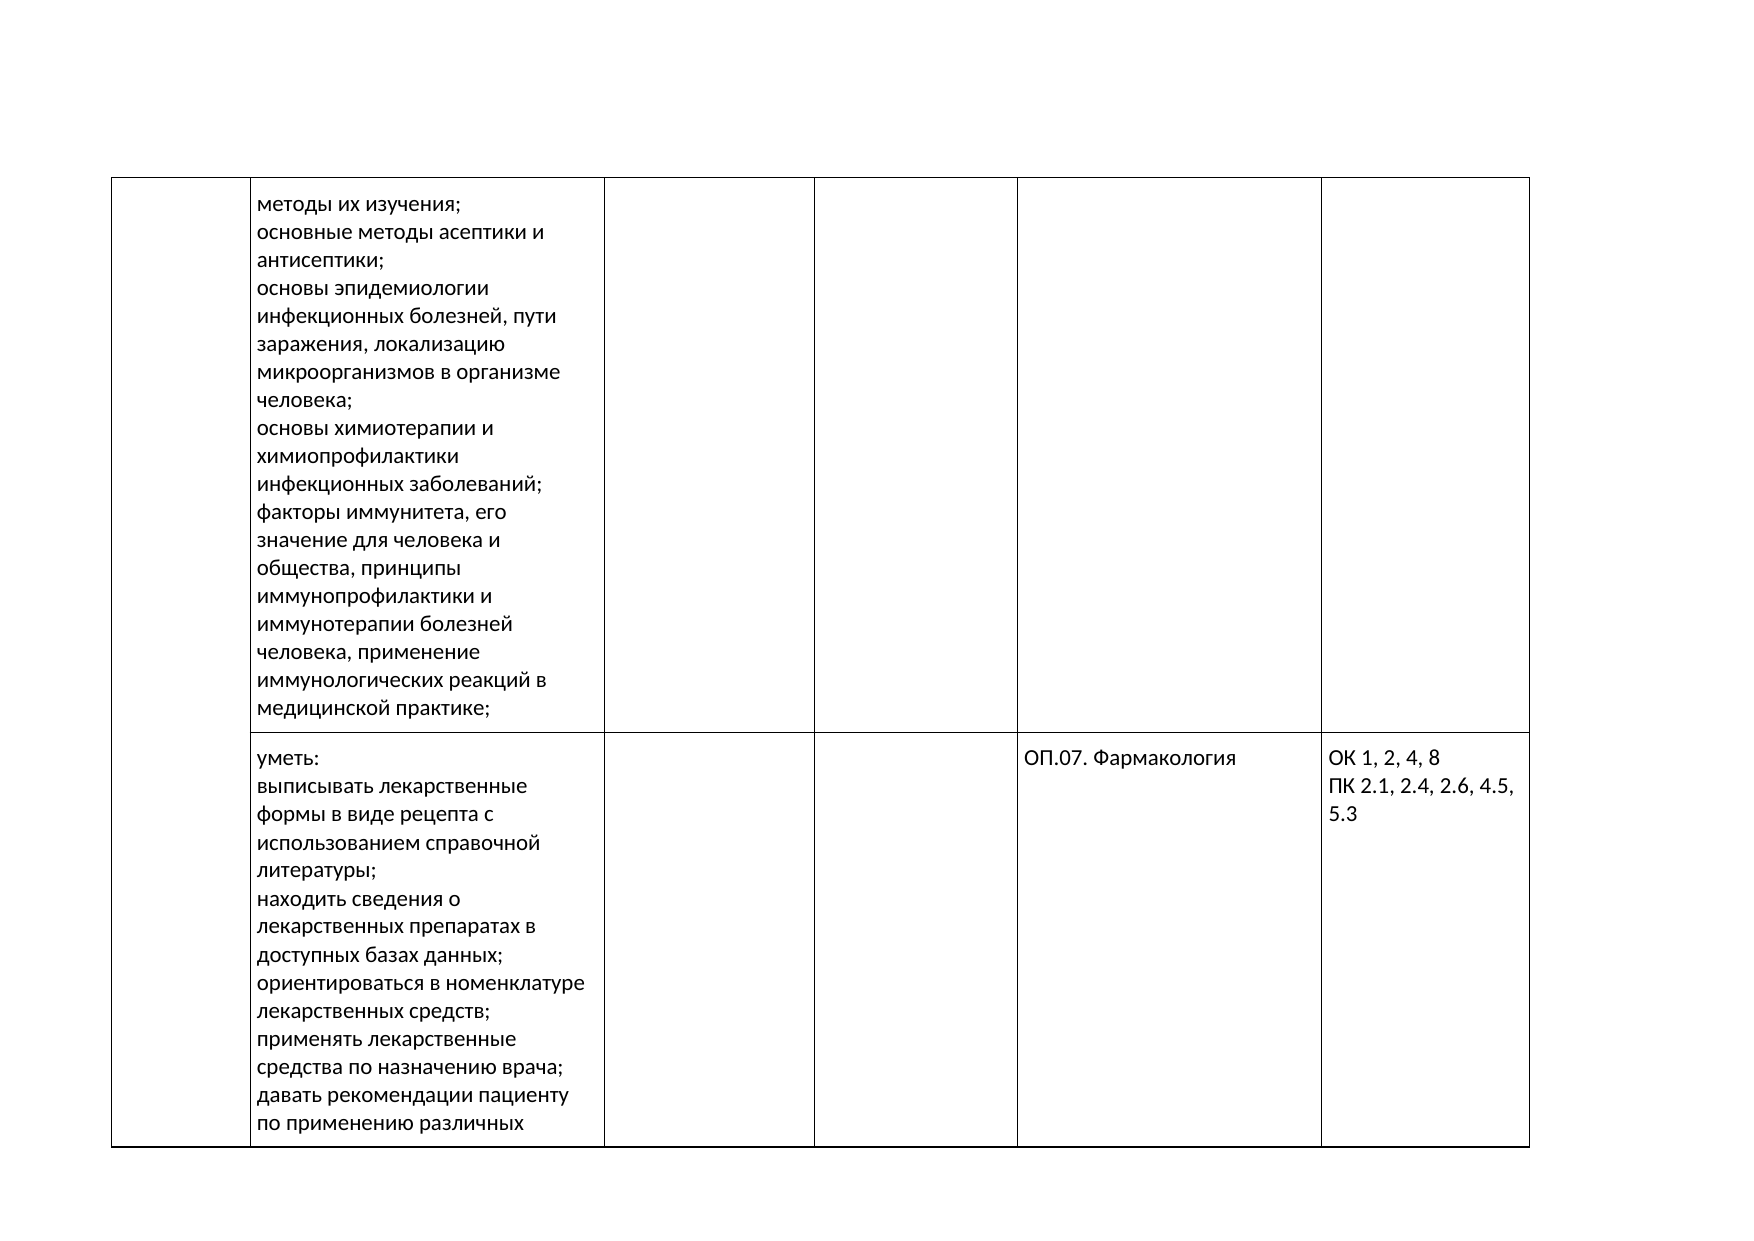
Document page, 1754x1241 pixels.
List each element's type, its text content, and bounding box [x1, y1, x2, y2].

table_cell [1018, 178, 1321, 732]
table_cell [1322, 178, 1529, 732]
table_cell [815, 733, 1017, 1146]
table_cell [605, 178, 814, 732]
table_cell [605, 733, 814, 1146]
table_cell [251, 733, 604, 1146]
table_cell [815, 178, 1017, 732]
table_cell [1322, 733, 1529, 1146]
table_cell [251, 178, 604, 732]
table_cell ОП.07. Фармакология [1018, 733, 1321, 1146]
